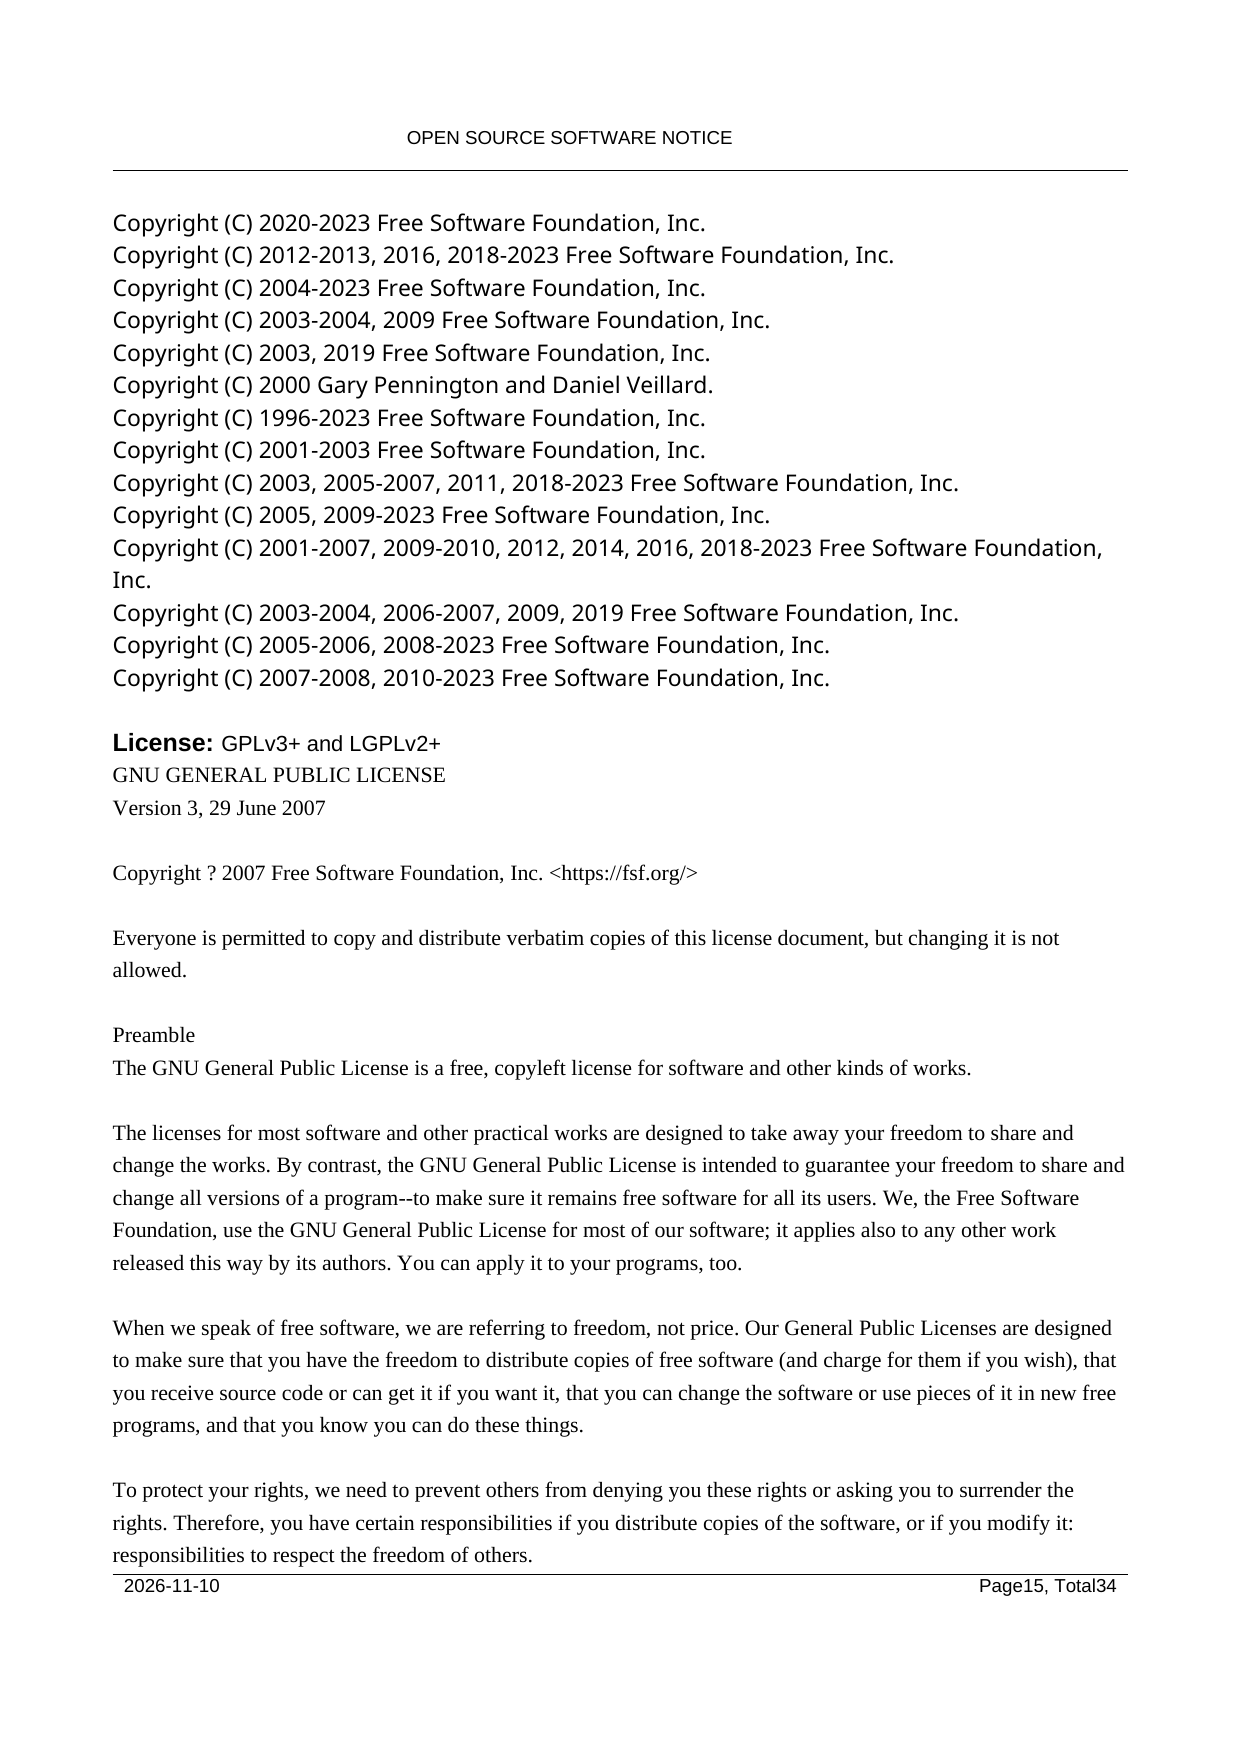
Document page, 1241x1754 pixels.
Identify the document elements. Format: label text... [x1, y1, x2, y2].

text License: GPLv3+ and LGPLv2+ [112, 726, 1128, 759]
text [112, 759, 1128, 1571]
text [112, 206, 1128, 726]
